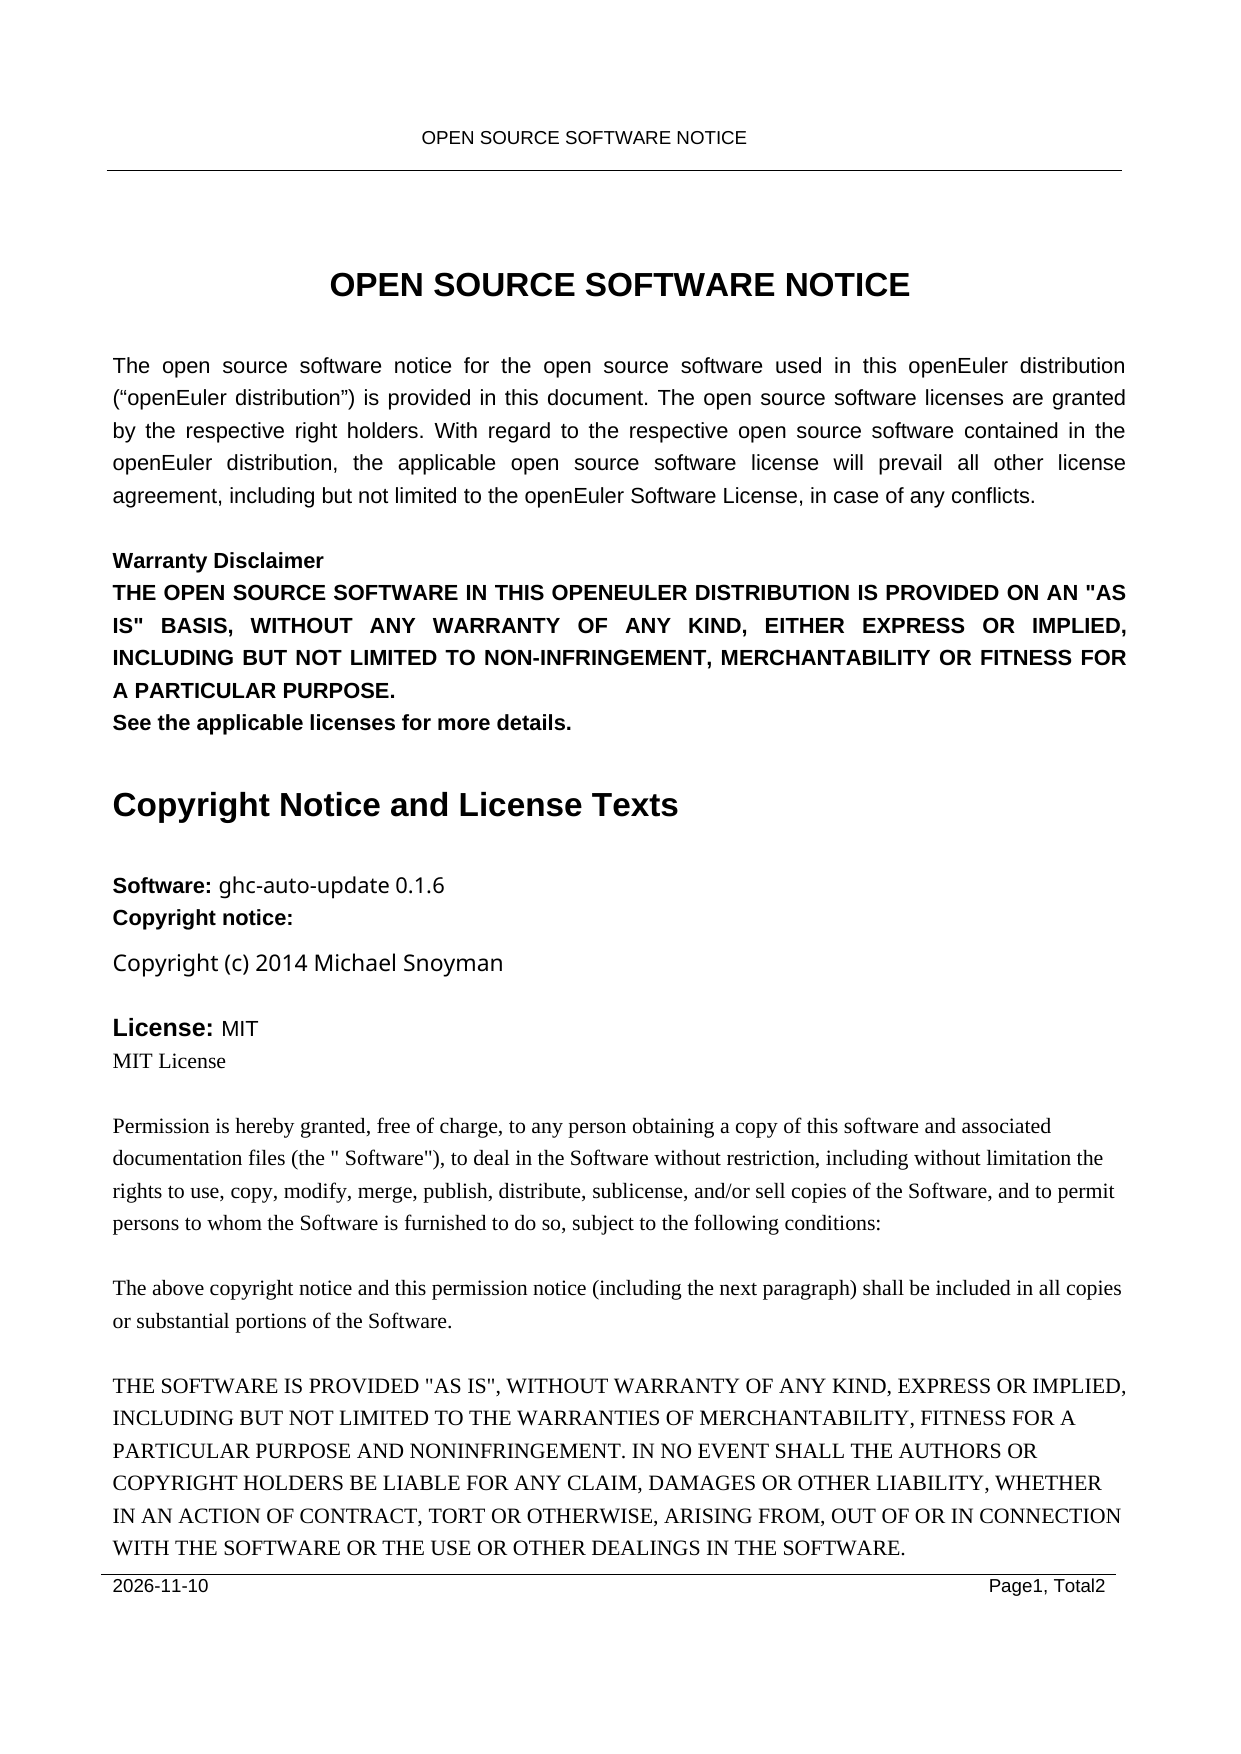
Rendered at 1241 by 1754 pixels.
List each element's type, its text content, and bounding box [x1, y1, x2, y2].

text THE OPEN SOURCE SOFTWARE IN THIS OPENEULER DISTRIBUTION IS PROVIDED ON AN "AS IS" BASIS, WITHOUT ANY WARRANTY OF ANY KIND, EITHER EXPRESS OR IMPLIED, INCLUDING BUT NOT LIMITED TO NON-INFRINGEMENT, MERCHANTABILITY OR FITNESS FOR A PARTICULAR PURPOSE. See the applicable licenses for more details. [112, 576, 1128, 739]
text Warranty Disclaimer [112, 544, 1128, 576]
text The open source software notice for the open source software used in this openEuler distribution (“openEuler distribution”) is provided in this document. The open source software licenses are granted by the respective right holders. With regard to the respective open source software contained in the openEuler distribution, the applicable open source software license will prevail all other license agreement, including but not limited to the openEuler Software License, in case of any conflicts. [112, 349, 1128, 511]
text Copyright (c) 2014 Michael Snoyman [112, 947, 1128, 1012]
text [112, 1044, 1128, 1564]
text OPEN SOURCE SOFTWARE NOTICE [112, 251, 1128, 316]
text Copyright Notice and License Texts [112, 771, 1128, 836]
title Software: ghc-auto-update 0.1.6 [112, 869, 1128, 901]
text Copyright notice: [112, 901, 1128, 934]
text License: MIT [112, 1012, 1128, 1044]
